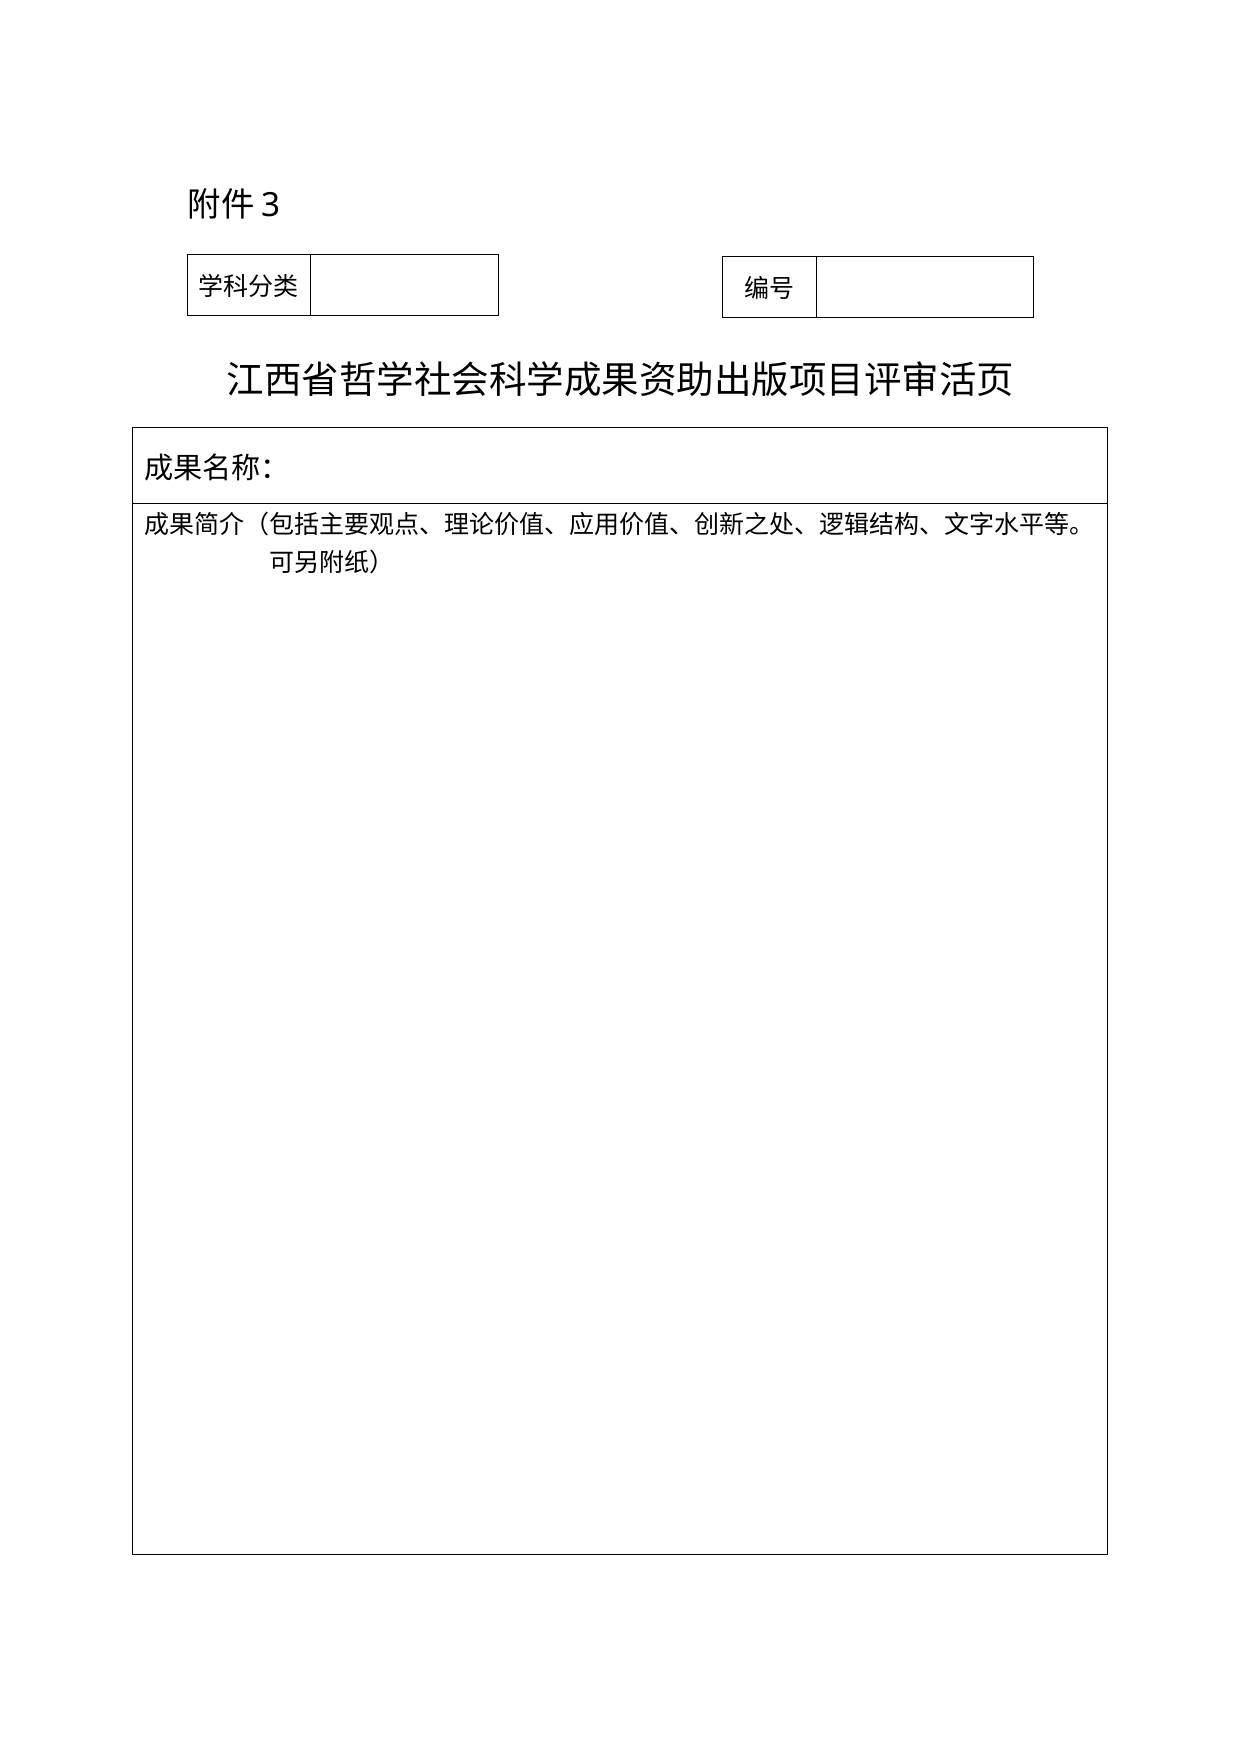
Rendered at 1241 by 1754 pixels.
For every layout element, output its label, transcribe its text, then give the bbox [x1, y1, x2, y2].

text 江西省哲学社会科学成果资助出版项目评审活页 [187, 339, 1053, 414]
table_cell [133, 504, 1107, 1554]
table_header 学科分类 [188, 255, 310, 315]
text 附件3 [187, 164, 1053, 239]
table_header 编号 [723, 257, 816, 317]
table_header 成果名称： [133, 428, 1107, 503]
table_header [817, 257, 1033, 317]
table_header [311, 255, 498, 315]
